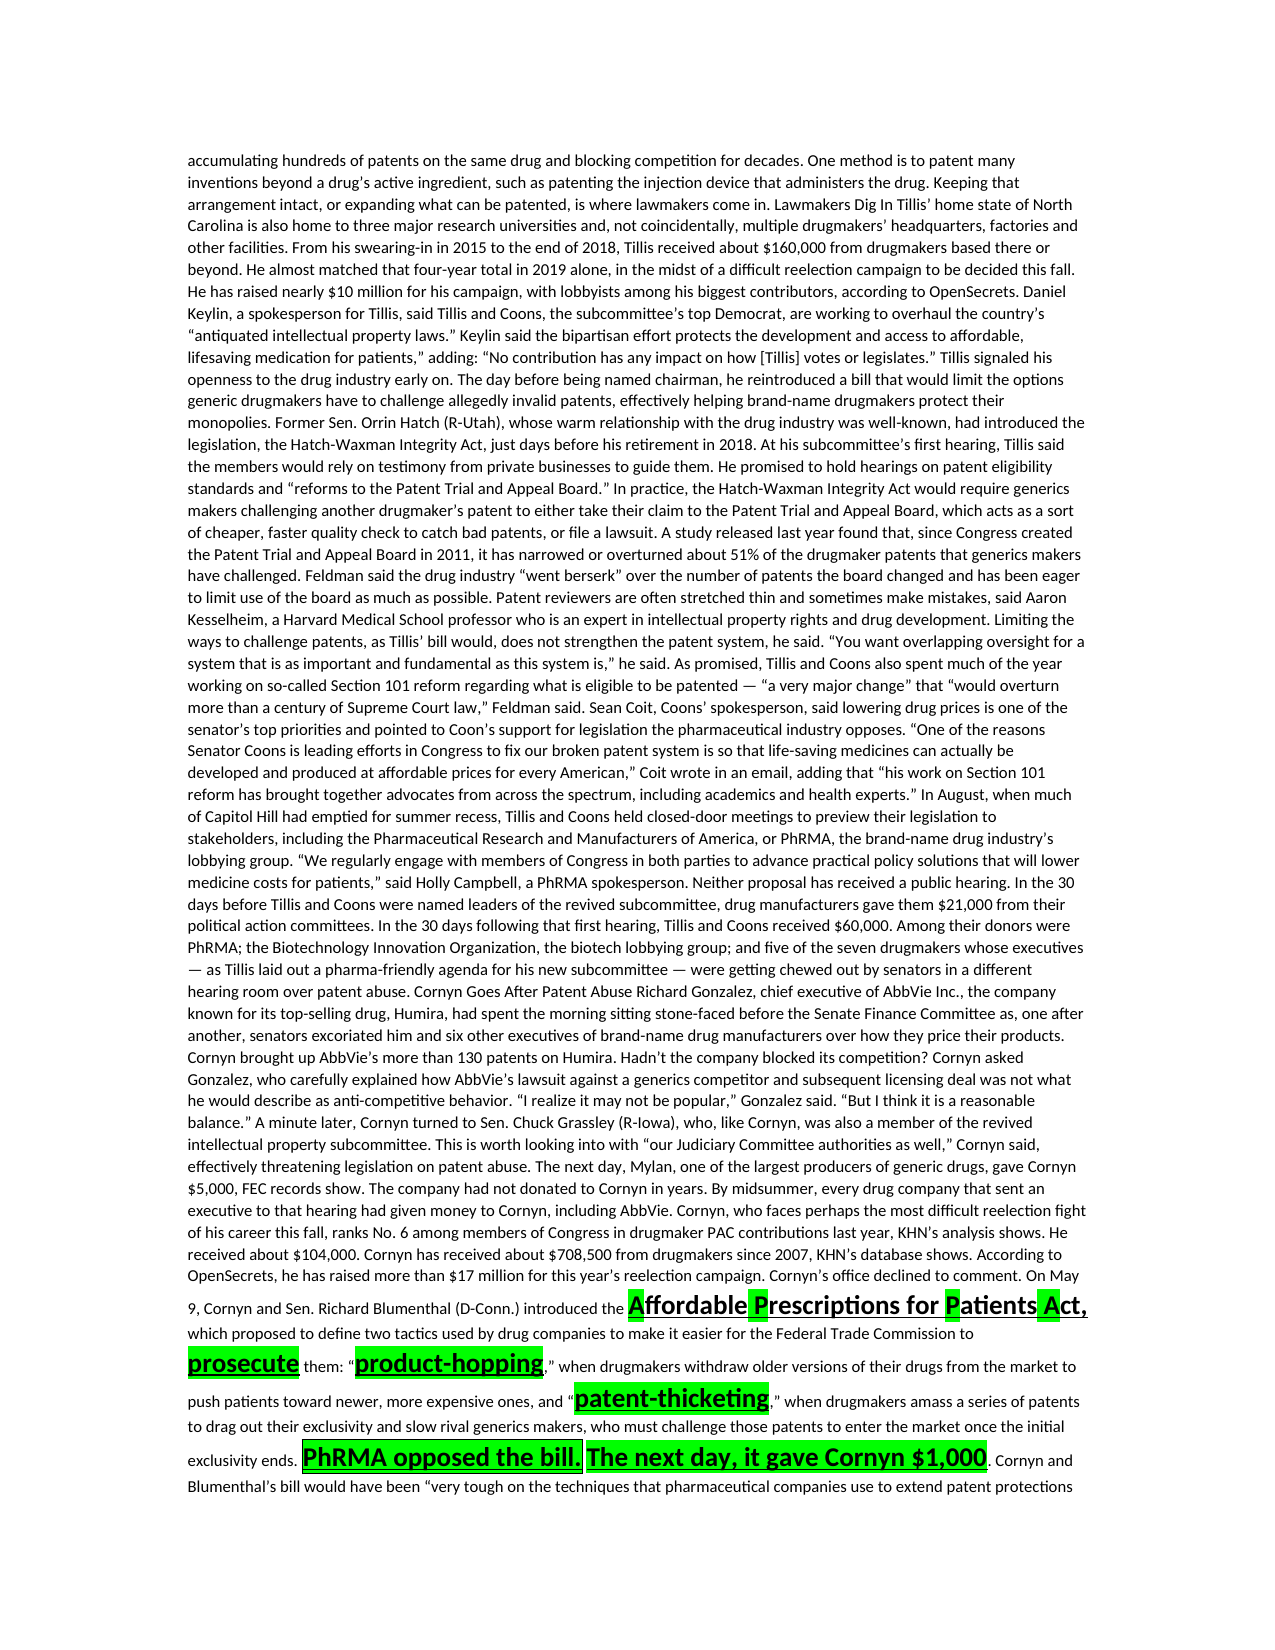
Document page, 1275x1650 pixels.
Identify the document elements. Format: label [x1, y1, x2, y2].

text [187, 150, 1087, 1496]
